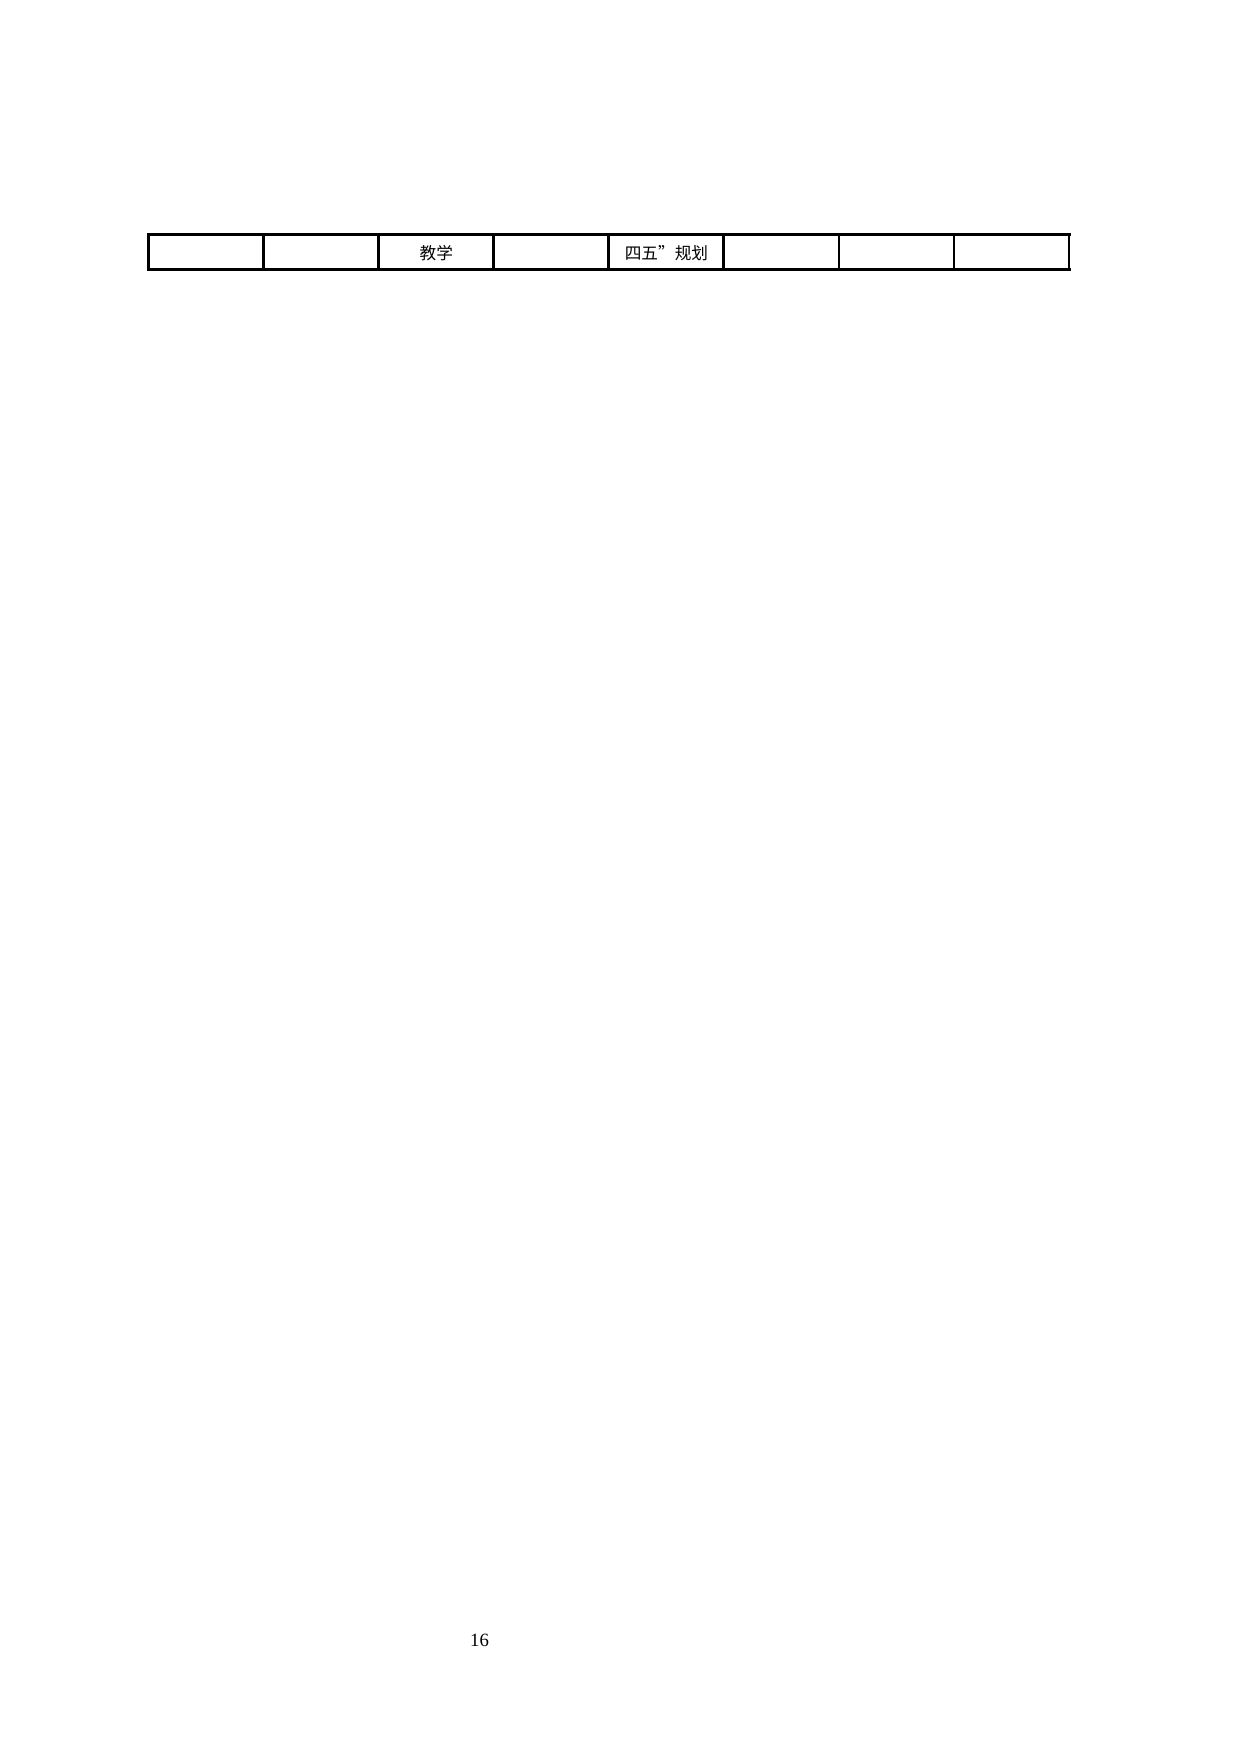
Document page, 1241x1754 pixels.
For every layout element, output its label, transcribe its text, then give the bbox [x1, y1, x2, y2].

table_cell 质量指标 [265, 236, 377, 268]
table_cell =100% [495, 236, 607, 268]
table_cell 伊犁哈萨克自治州“十四五”规划 [610, 236, 722, 268]
table_cell 国家通用语言文字教育教学 [380, 236, 492, 268]
table_cell 100% [840, 236, 953, 268]
table_cell 20 [955, 236, 1068, 268]
table_cell 20 [725, 236, 838, 268]
